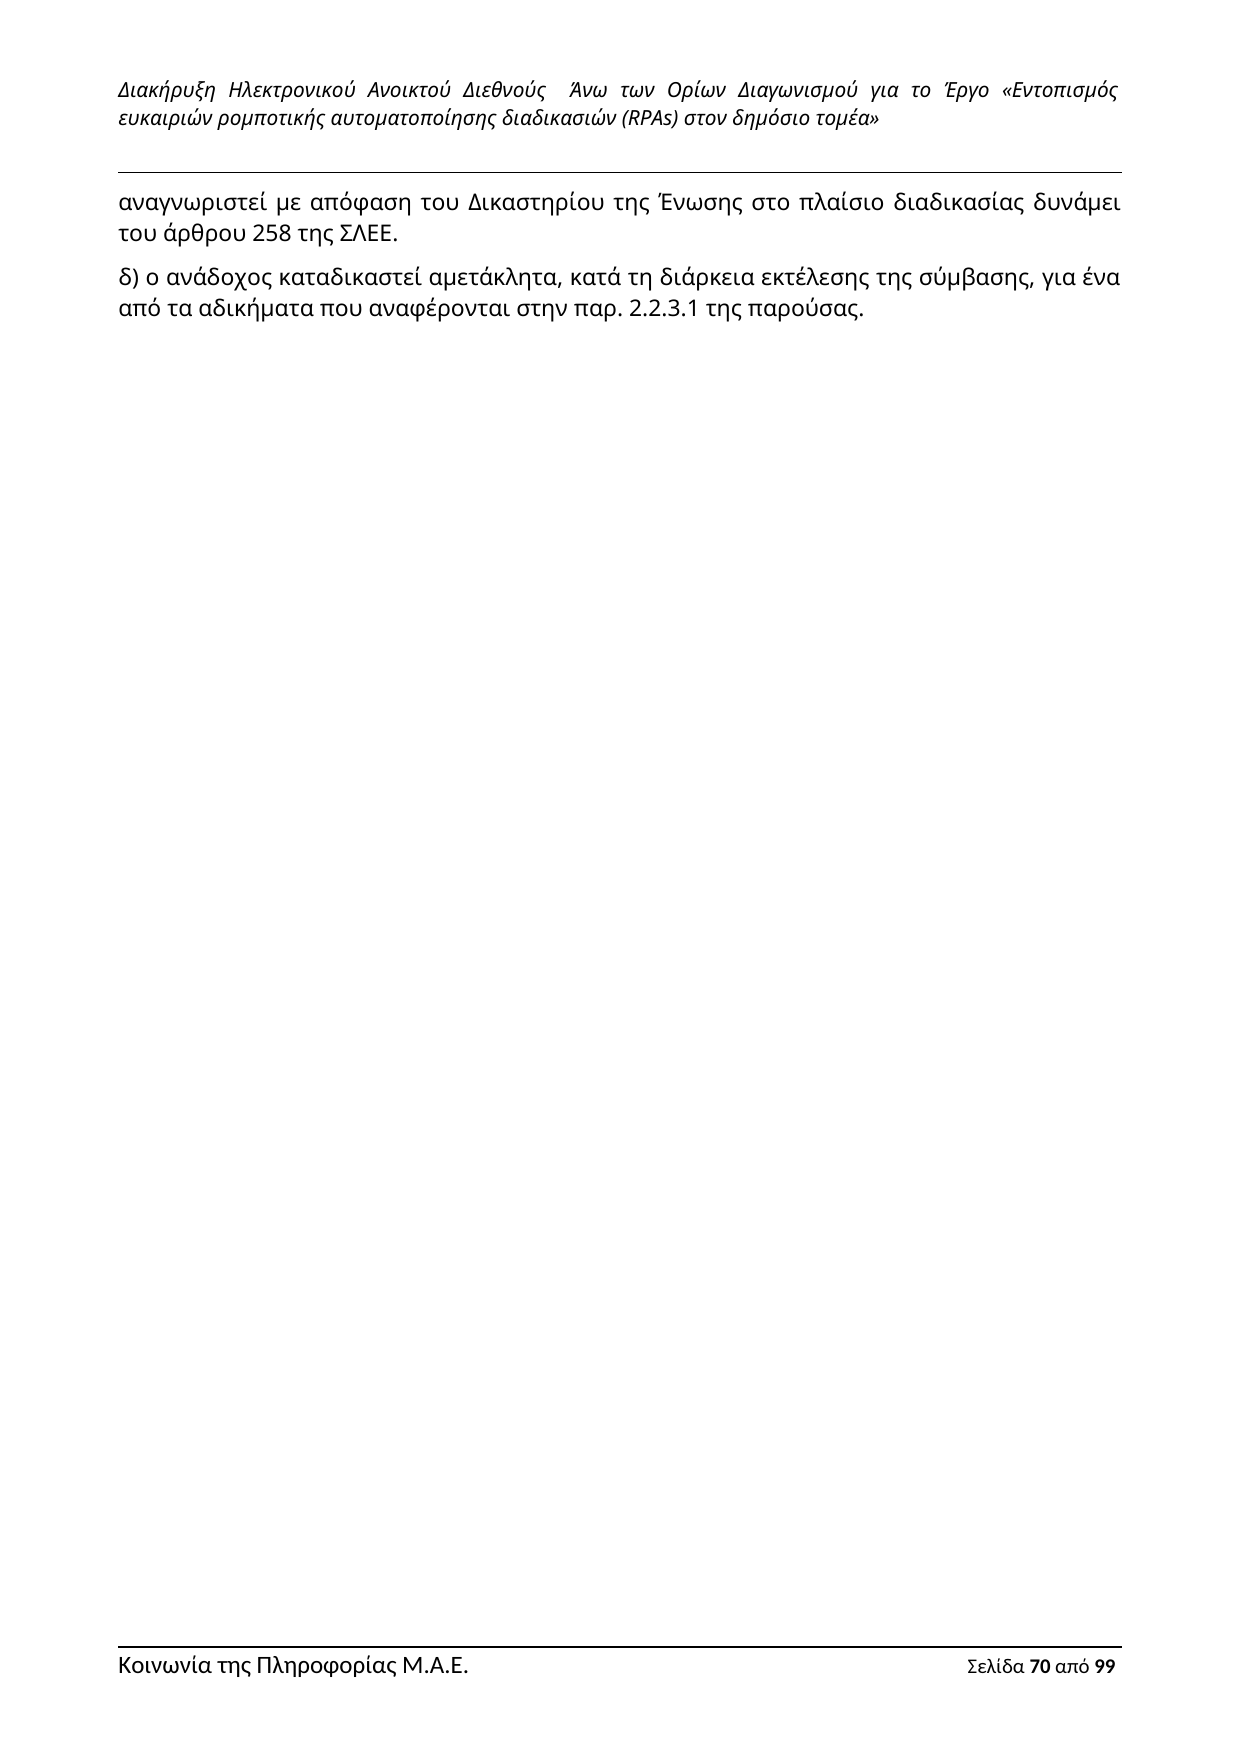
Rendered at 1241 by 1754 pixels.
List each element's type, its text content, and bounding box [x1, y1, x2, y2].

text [118, 185, 1122, 248]
text δ) ο ανάδοχος καταδικαστεί αμετάκλητα, κατά τη διάρκεια εκτέλεσης της σύμβασης, για ένα από τα αδικήματα που αναφέρονται στην παρ. 2.2.3.1 της παρούσας. [118, 260, 1122, 323]
